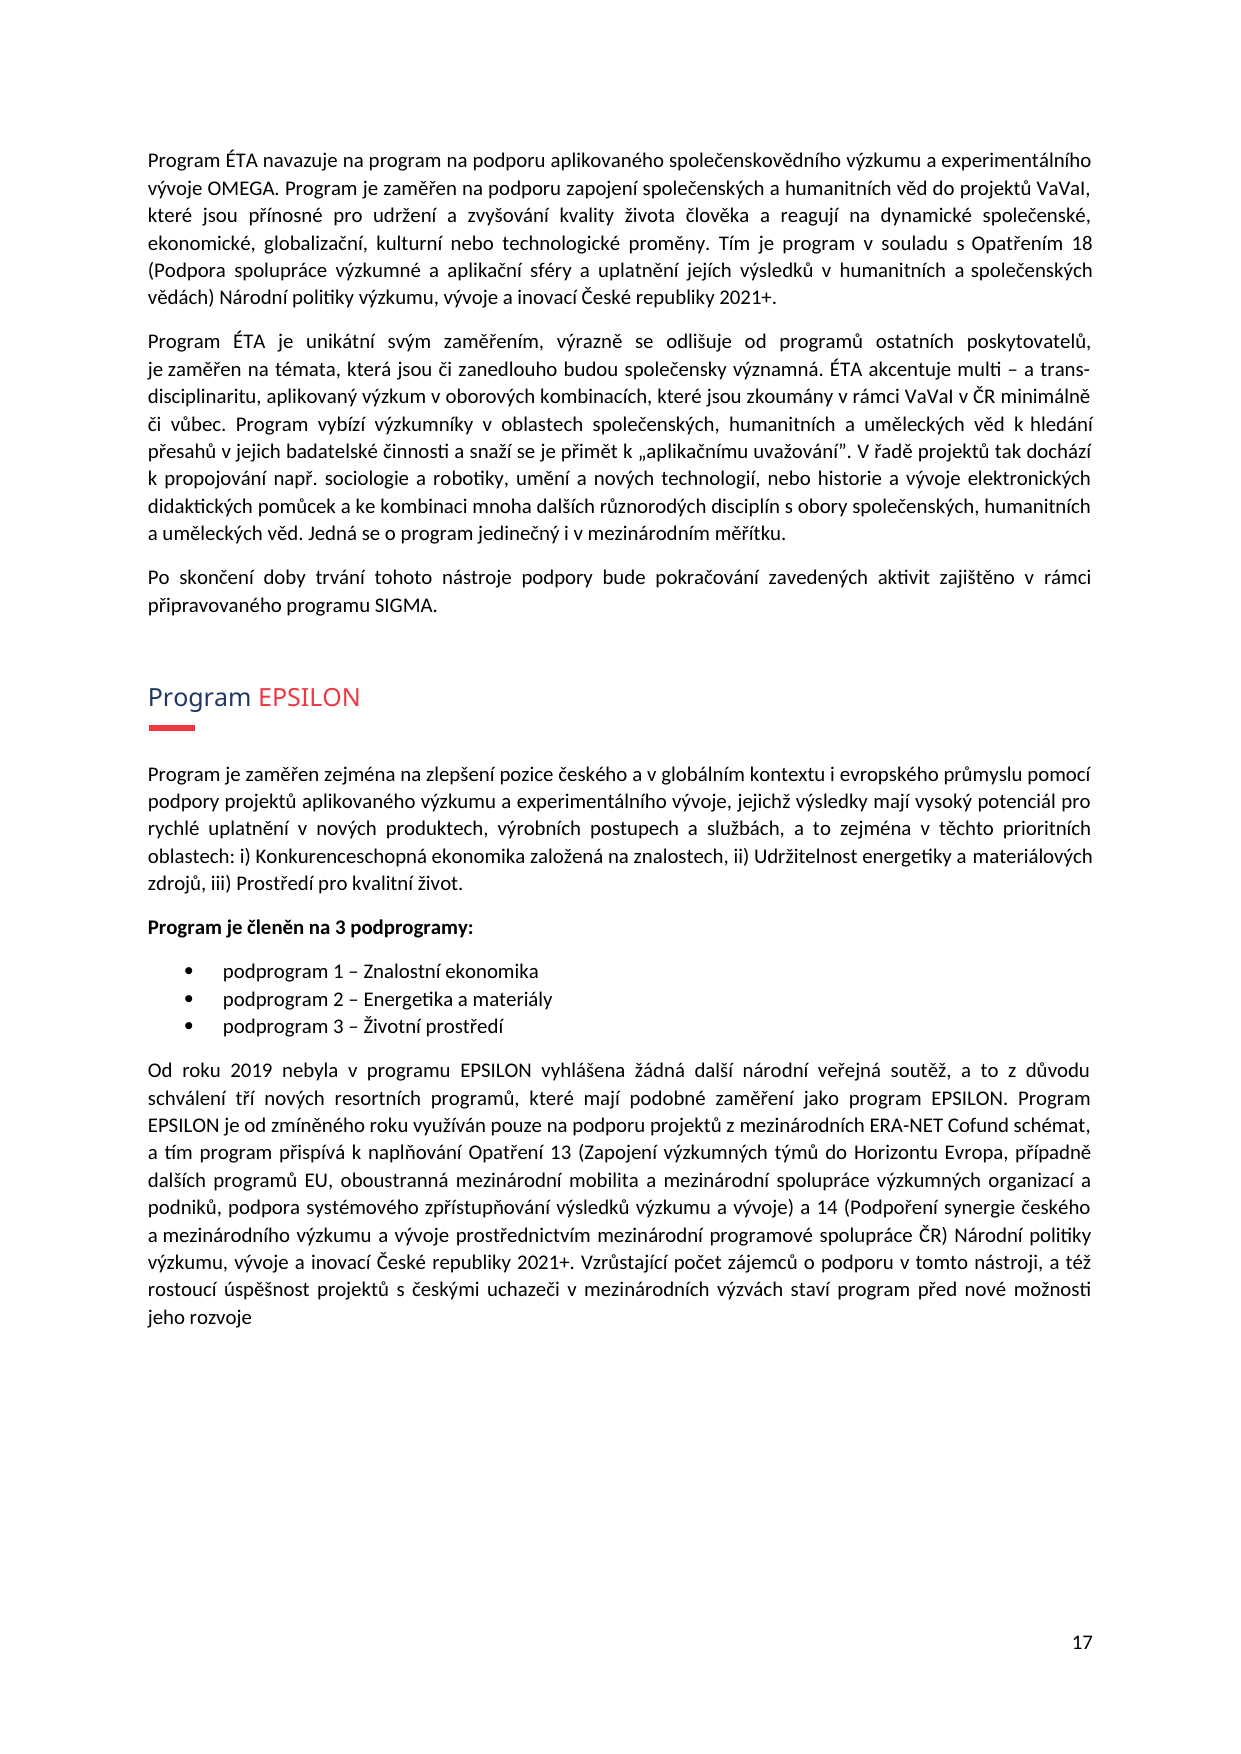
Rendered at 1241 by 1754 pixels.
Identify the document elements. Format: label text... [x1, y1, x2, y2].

text Program ÉTA navazuje na program na podporu aplikovaného společenskovědního výzkumu a experimentálního vývoje OMEGA. Program je zaměřen na podporu zapojení společenských a humanitních věd do projektů VaVaI, které jsou přínosné pro udržení a zvyšování kvality života člověka a reagují na dynamické společenské, ekonomické, globalizační, kulturní nebo technologické proměny. Tím je program v souladu s Opatřením 18 (Podpora spolupráce výzkumné a aplikační sféry a uplatnění jejích výsledků v humanitních a společenských vědách) Národní politiky výzkumu, vývoje a inovací České republiky 2021+. [148, 148, 1093, 310]
list podprogram 1 – Znalostní ekonomika [185, 958, 1093, 984]
list podprogram 2 – Energetika a materiály [185, 986, 1093, 1011]
text Program je členěn na 3 podprogramy: [148, 914, 1093, 940]
text Od roku 2019 nebyla v programu EPSILON vyhlášena žádná další národní veřejná soutěž, a to z důvodu schválení tří nových resortních programů, které mají podobné zaměření jako program EPSILON. Program EPSILON je od zmíněného roku využíván pouze na podporu projektů z mezinárodních ERA-NET Cofund schémat, a tím program přispívá k naplňování Opatření 13 (Zapojení výzkumných týmů do Horizontu Evropa, případně dalších programů EU, oboustranná mezinárodní mobilita a mezinárodní spolupráce výzkumných organizací a podniků, podpora systémového zpřístupňování výsledků výzkumu a vývoje) a 14 (Podpoření synergie českého a mezinárodního výzkumu a vývoje prostřednictvím mezinárodní programové spolupráce ČR) Národní politiky výzkumu, vývoje a inovací České republiky 2021+. Vzrůstající počet zájemců o podporu v tomto nástroji, a též rostoucí úspěšnost projektů s českými uchazeči v mezinárodních výzvách staví program před nové možnosti jeho rozvoje [148, 1057, 1093, 1329]
text Program je zaměřen zejména na zlepšení pozice českého a v globálním kontextu i evropského průmyslu pomocí podpory projektů aplikovaného výzkumu a experimentálního vývoje, jejichž výsledky mají vysoký potenciál pro rychlé uplatnění v nových produktech, výrobních postupech a službách, a to zejména v těchto prioritních oblastech: i) Konkurenceschopná ekonomika založená na znalostech, ii) Udržitelnost energetiky a materiálových zdrojů, iii) Prostředí pro kvalitní život. [148, 761, 1093, 896]
subtitle Program EPSILON [148, 680, 1093, 714]
list podprogram 3 – Životní prostředí [185, 1013, 1093, 1039]
text Program ÉTA je unikátní svým zaměřením, výrazně se odlišuje od programů ostatních poskytovatelů, je zaměřen na témata, která jsou či zanedlouho budou společensky významná. ÉTA akcentuje multi – a trans-disciplinaritu, aplikovaný výzkum v oborových kombinacích, které jsou zkoumány v rámci VaVaI v ČR minimálně či vůbec. Program vybízí výzkumníky v oblastech společenských, humanitních a uměleckých věd k hledání přesahů v jejich badatelské činnosti a snaží se je přimět k „aplikačnímu uvažování”. V řadě projektů tak dochází k propojování např. sociologie a robotiky, umění a nových technologií, nebo historie a vývoje elektronických didaktických pomůcek a ke kombinaci mnoha dalších různorodých disciplín s obory společenských, humanitních a uměleckých věd. Jedná se o program jedinečný i v mezinárodním měřítku. [148, 329, 1093, 546]
text Po skončení doby trvání tohoto nástroje podpory bude pokračování zavedených aktivit zajištěno v rámci připravovaného programu SIGMA. [148, 564, 1093, 617]
